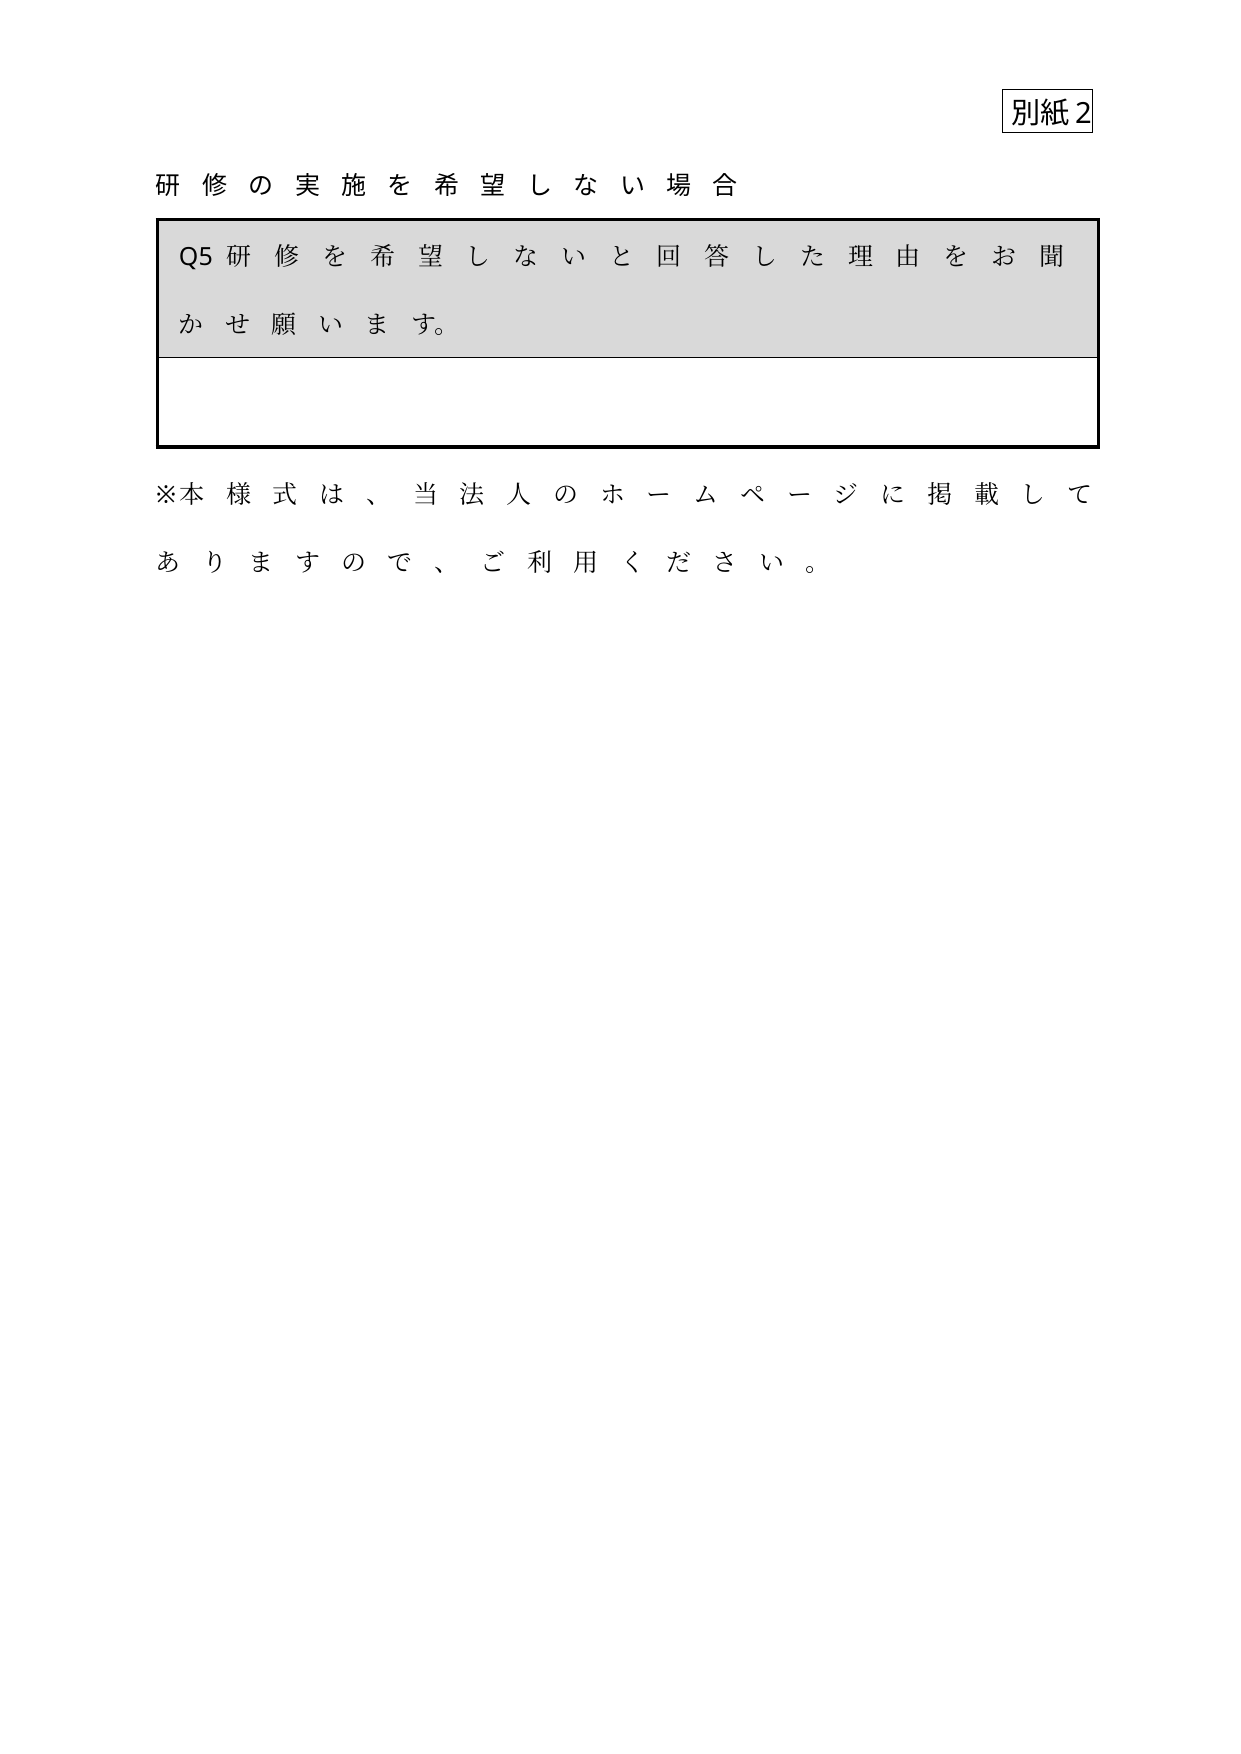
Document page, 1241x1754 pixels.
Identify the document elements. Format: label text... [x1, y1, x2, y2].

text 研修の実施を希望しない場合 [156, 150, 1085, 218]
table_header Q5研修を希望しないと回答した理由をお聞かせ願います。 [159, 221, 1097, 357]
text ※本様式は、当法人のホームページに掲載してありますので、ご利用ください。 [156, 458, 1114, 594]
table_cell [159, 358, 1097, 445]
